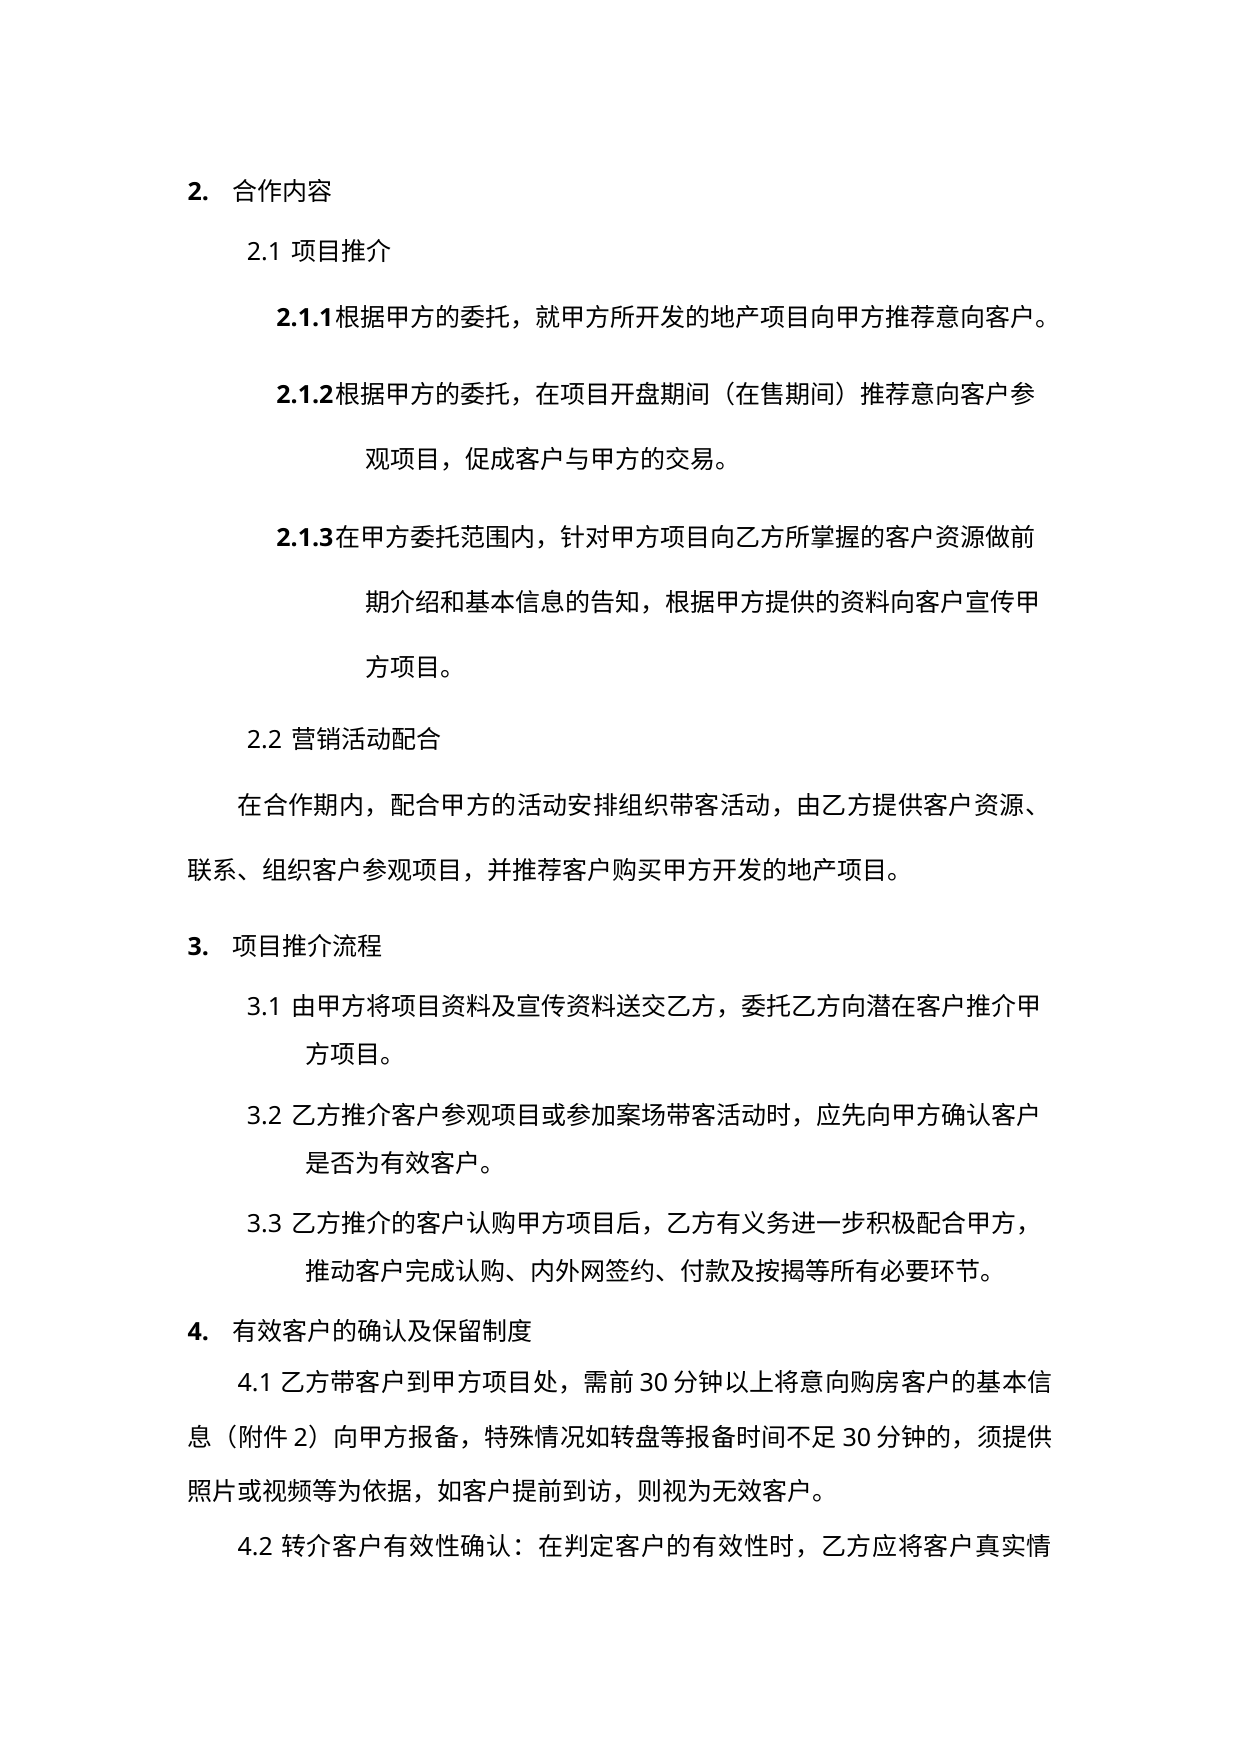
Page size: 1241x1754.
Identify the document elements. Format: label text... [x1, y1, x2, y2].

text 在合作期内，配合甲方的活动安排组织带客活动，由乙方提供客户资源、联系、组织客户参观项目，并推荐客户购买甲方开发的地产项目。 [187, 771, 1053, 901]
text 4.1 乙方带客户到甲方项目处，需前30分钟以上将意向购房客户的基本信息（附件2）向甲方报备，特殊情况如转盘等报备时间不足30分钟的，须提供照片或视频等为依据，如客户提前到访，则视为无效客户。 [187, 1363, 1053, 1508]
text 合作内容 [187, 162, 1053, 210]
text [187, 1526, 1053, 1562]
text 乙方推介客户参观项目或参加案场带客活动时，应先向甲方确认客户是否为有效客户。 [247, 1086, 1053, 1182]
text 乙方推介的客户认购甲方项目后，乙方有义务进一步积极配合甲方，推动客户完成认购、内外网签约、付款及按揭等所有必要环节。 [247, 1194, 1053, 1290]
text 在甲方委托范围内，针对甲方项目向乙方所掌握的客户资源做前期介绍和基本信息的告知，根据甲方提供的资料向客户宣传甲方项目。 [276, 503, 1053, 698]
text 项目推介流程 [187, 917, 1053, 965]
text 由甲方将项目资料及宣传资料送交乙方，委托乙方向潜在客户推介甲方项目。 [247, 977, 1053, 1073]
text 项目推介 [247, 222, 1053, 270]
text 根据甲方的委托，就甲方所开发的地产项目向甲方推荐意向客户。 [276, 283, 1053, 348]
text 根据甲方的委托，在项目开盘期间（在售期间）推荐意向客户参观项目，促成客户与甲方的交易。 [276, 360, 1053, 490]
text 营销活动配合 [247, 710, 1053, 758]
text 有效客户的确认及保留制度 [187, 1302, 1053, 1350]
